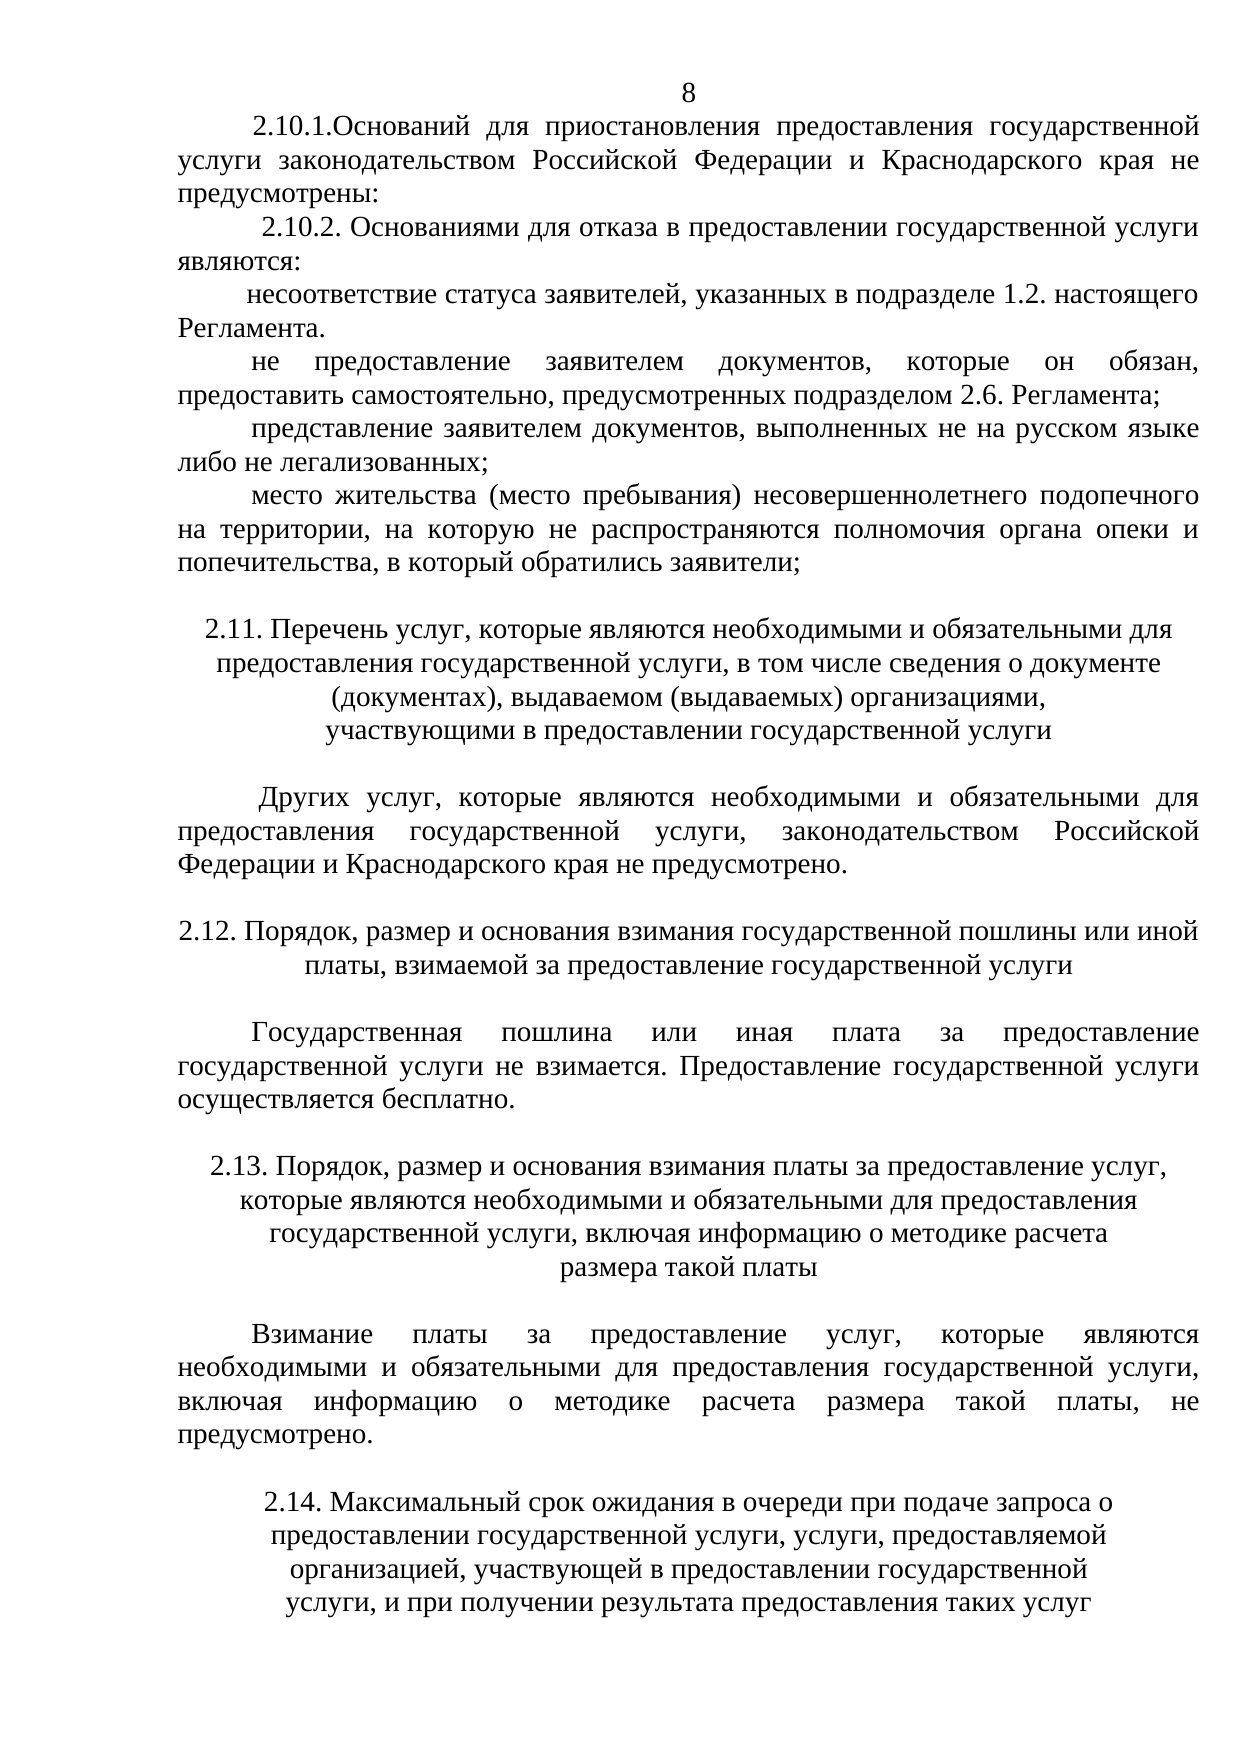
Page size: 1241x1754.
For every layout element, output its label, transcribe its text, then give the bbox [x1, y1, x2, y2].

text представление заявителем документов, выполненных не на русском языке либо не легализованных; [177, 410, 1200, 477]
text 2.12. Порядок, размер и основания взимания государственной пошлины или иной платы, взимаемой за предоставление государственной услуги [177, 913, 1200, 981]
text Взимание платы за предоставление услуг, которые являются необходимыми и обязательными для предоставления государственной услуги, включая информацию о методике расчета размера такой платы, не предусмотрено. [177, 1316, 1200, 1450]
text Других услуг, которые являются необходимыми и обязательными для предоставления государственной услуги, законодательством Российской Федерации и Краснодарского края не предусмотрено. [177, 779, 1200, 880]
text 2.10.2. Основаниями для отказа в предоставлении государственной услуги являются: [177, 209, 1200, 276]
text не предоставление заявителем документов, которые он обязан, предоставить самостоятельно, предусмотренных подразделом 2.6. Регламента; [177, 343, 1200, 410]
text организацией, участвующей в предоставлении государственной [177, 1551, 1200, 1584]
text (документах), выдаваемом (выдаваемых) организациями, [177, 679, 1200, 712]
text 2.13. Порядок, размер и основания взимания платы за предоставление услуг, которые являются необходимыми и обязательными для предоставления государственной услуги, включая информацию о методике расчета [177, 1148, 1200, 1249]
text Государственная пошлина или иная плата за предоставление государственной услуги не взимается. Предоставление государственной услуги осуществляется бесплатно. [177, 1014, 1200, 1115]
text услуги, и при получении результата предоставления таких услуг [177, 1584, 1200, 1618]
text размера такой платы [177, 1249, 1200, 1282]
text 2.14. Максимальный срок ожидания в очереди при подаче запроса о предоставлении государственной услуги, услуги, предоставляемой [177, 1484, 1200, 1551]
text несоответствие статуса заявителей, указанных в подразделе 1.2. настоящего Регламента. [177, 276, 1200, 343]
text место жительства (место пребывания) несовершеннолетнего подопечного на территории, на которую не распространяются полномочия органа опеки и попечительства, в который обратились заявители; [177, 477, 1200, 578]
text участвующими в предоставлении государственной услуги [177, 712, 1200, 746]
text 2.10.1.Оснований для приостановления предоставления государственной услуги законодательством Российской Федерации и Краснодарского края не предусмотрены: [177, 108, 1200, 209]
text 2.11. Перечень услуг, которые являются необходимыми и обязательными для предоставления государственной услуги, в том числе сведения о документе [177, 612, 1200, 679]
